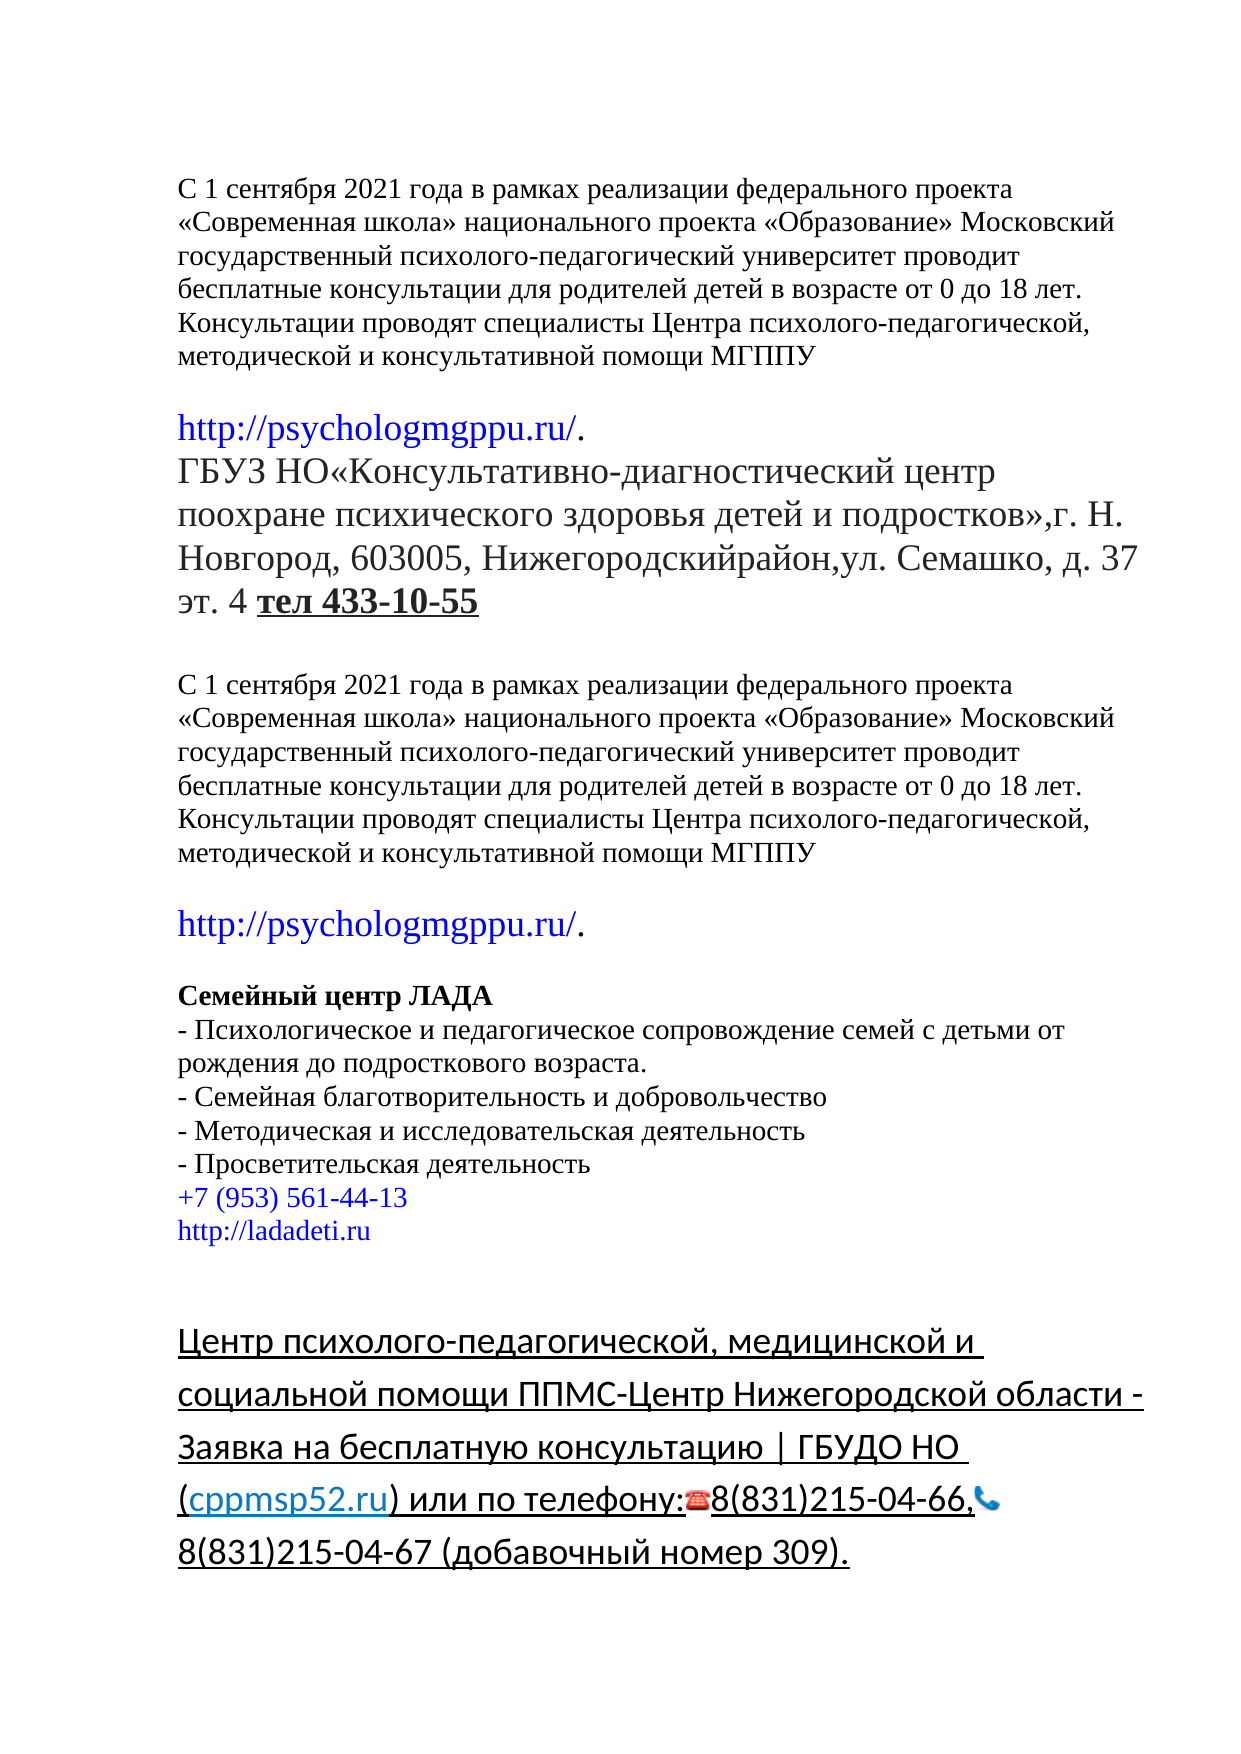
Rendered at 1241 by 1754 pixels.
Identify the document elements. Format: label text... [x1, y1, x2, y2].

text http://psychologmgppu.ru/. [177, 902, 1152, 945]
text Семейный центр ЛАДА - Психологическое и педагогическое сопровождение семей с детьми от рождения до подросткового возраста. - Семейная благотворительность и добровольчество - Методическая и исследовательская деятельность - Просветительская деятельность [177, 978, 1152, 1180]
text +7 (953) 561-44-13 [177, 1180, 1152, 1213]
picture [685, 1486, 711, 1512]
picture [974, 1486, 1000, 1512]
text ГБУЗ НО«Консультативно-диагностический центр поохране психического здоровья детей и подростков»,г. Н. Новгород, 603005, Нижегородскийрайон,ул. Семашко, д. 37 эт. 4 тел 433-10-55 [177, 449, 1152, 621]
text http://psychologmgppu.ru/. [177, 406, 1152, 449]
text С 1 сентября 2021 года в рамках реализации федерального проекта «Современная школа» национального проекта «Образование» Московский государственный психолого-педагогический университет проводит бесплатные консультации для родителей детей в возрасте от 0 до 18 лет. Консультации проводят специалисты Центра психолого-педагогической, методической и консультативной помощи МГППУ [177, 621, 1152, 868]
text http://ladadeti.ru [177, 1213, 1152, 1247]
text Центр психолого-педагогической, медицинской и социальной помощи ППМС-Центр Нижегородской области -Заявка на бесплатную консультацию | ГБУДО НО (cppmsp52.ru) или по телефону:8(831)215-04-66,8(831)215-04-67 (добавочный номер 309). [177, 1317, 1152, 1574]
text С 1 сентября 2021 года в рамках реализации федерального проекта «Современная школа» национального проекта «Образование» Московский государственный психолого-педагогический университет проводит бесплатные консультации для родителей детей в возрасте от 0 до 18 лет. Консультации проводят специалисты Центра психолого-педагогической, методической и консультативной помощи МГППУ [177, 171, 1152, 372]
